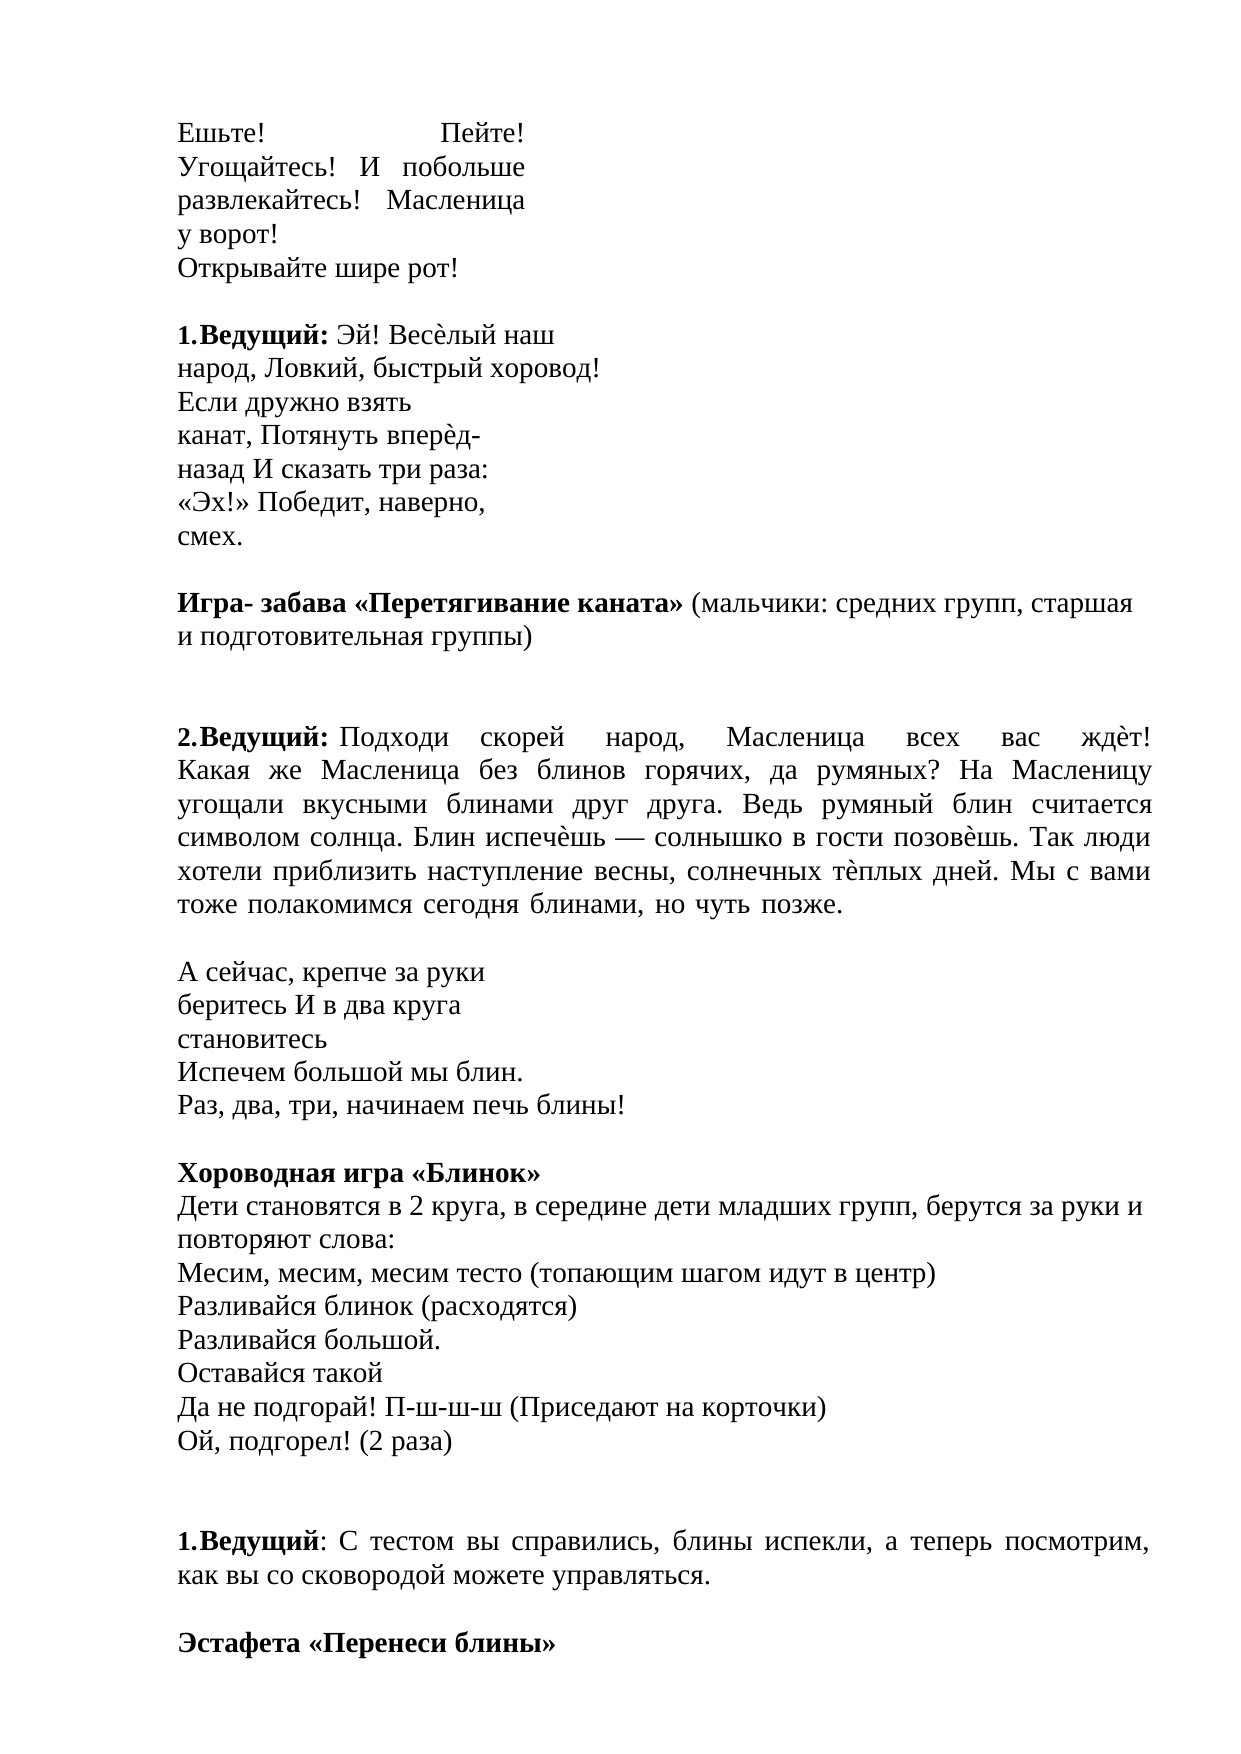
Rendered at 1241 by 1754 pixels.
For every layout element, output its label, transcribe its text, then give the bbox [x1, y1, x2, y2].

subtitle Хороводная игра «Блинок» [177, 1156, 1163, 1189]
text Раз, два, три, начинаем печь блины! [177, 1088, 1163, 1121]
text Разливайся большой. Оставайся такой [177, 1322, 442, 1389]
text Да не подгорай! П-ш-ш-ш (Приседают на корточки) Ой, подгорел! (2 раза) [177, 1389, 828, 1456]
text Если дружно взять канат, Потянуть вперѐд- назад И сказать три раза: «Эх!» Победит, наверно, смех. [177, 384, 495, 552]
text Месим, месим, месим тесто (топающим шагом идут в центр) Разливайся блинок (расходятся) [177, 1255, 1039, 1322]
text Открывайте шире рот! [177, 250, 1163, 283]
text Испечем большой мы блин. [177, 1054, 1163, 1088]
list Ведущий: С тестом вы справились, блины испекли, а теперь посмотрим, как вы со сковородой можете управляться. [177, 1523, 1152, 1590]
list Ведущий: Эй! Весѐлый наш народ, Ловкий, быстрый хоровод! [177, 317, 641, 384]
text Дети становятся в 2 круга, в середине дети младших групп, берутся за руки и повторяют слова: [177, 1189, 1163, 1254]
list Ведущий: Подходи скорей народ, Масленица всех вас ждѐт! Какая же Масленица без блинов горячих, да румяных? На Масленицу угощали вкусными блинами друг друга. Ведь румяный блин считается символом солнца. Блин испечѐшь — солнышко в гости позовѐшь. Так люди хотели приблизить наступление весны, солнечных тѐплых дней. Мы с вами тоже полакомимся сегодня блинами, но чуть позже. [177, 719, 1152, 920]
text А сейчас, крепче за руки беритесь И в два круга становитесь [177, 954, 602, 1054]
text Ешьте! Пейте! Угощайтесь! И побольше развлекайтесь! Масленица у ворот! [177, 115, 525, 249]
text Игра- забава «Перетягивание каната» (мальчики: средних групп, старшая и подготовительная группы) [177, 585, 1135, 652]
subtitle Эстафета «Перенеси блины» [177, 1625, 1163, 1658]
